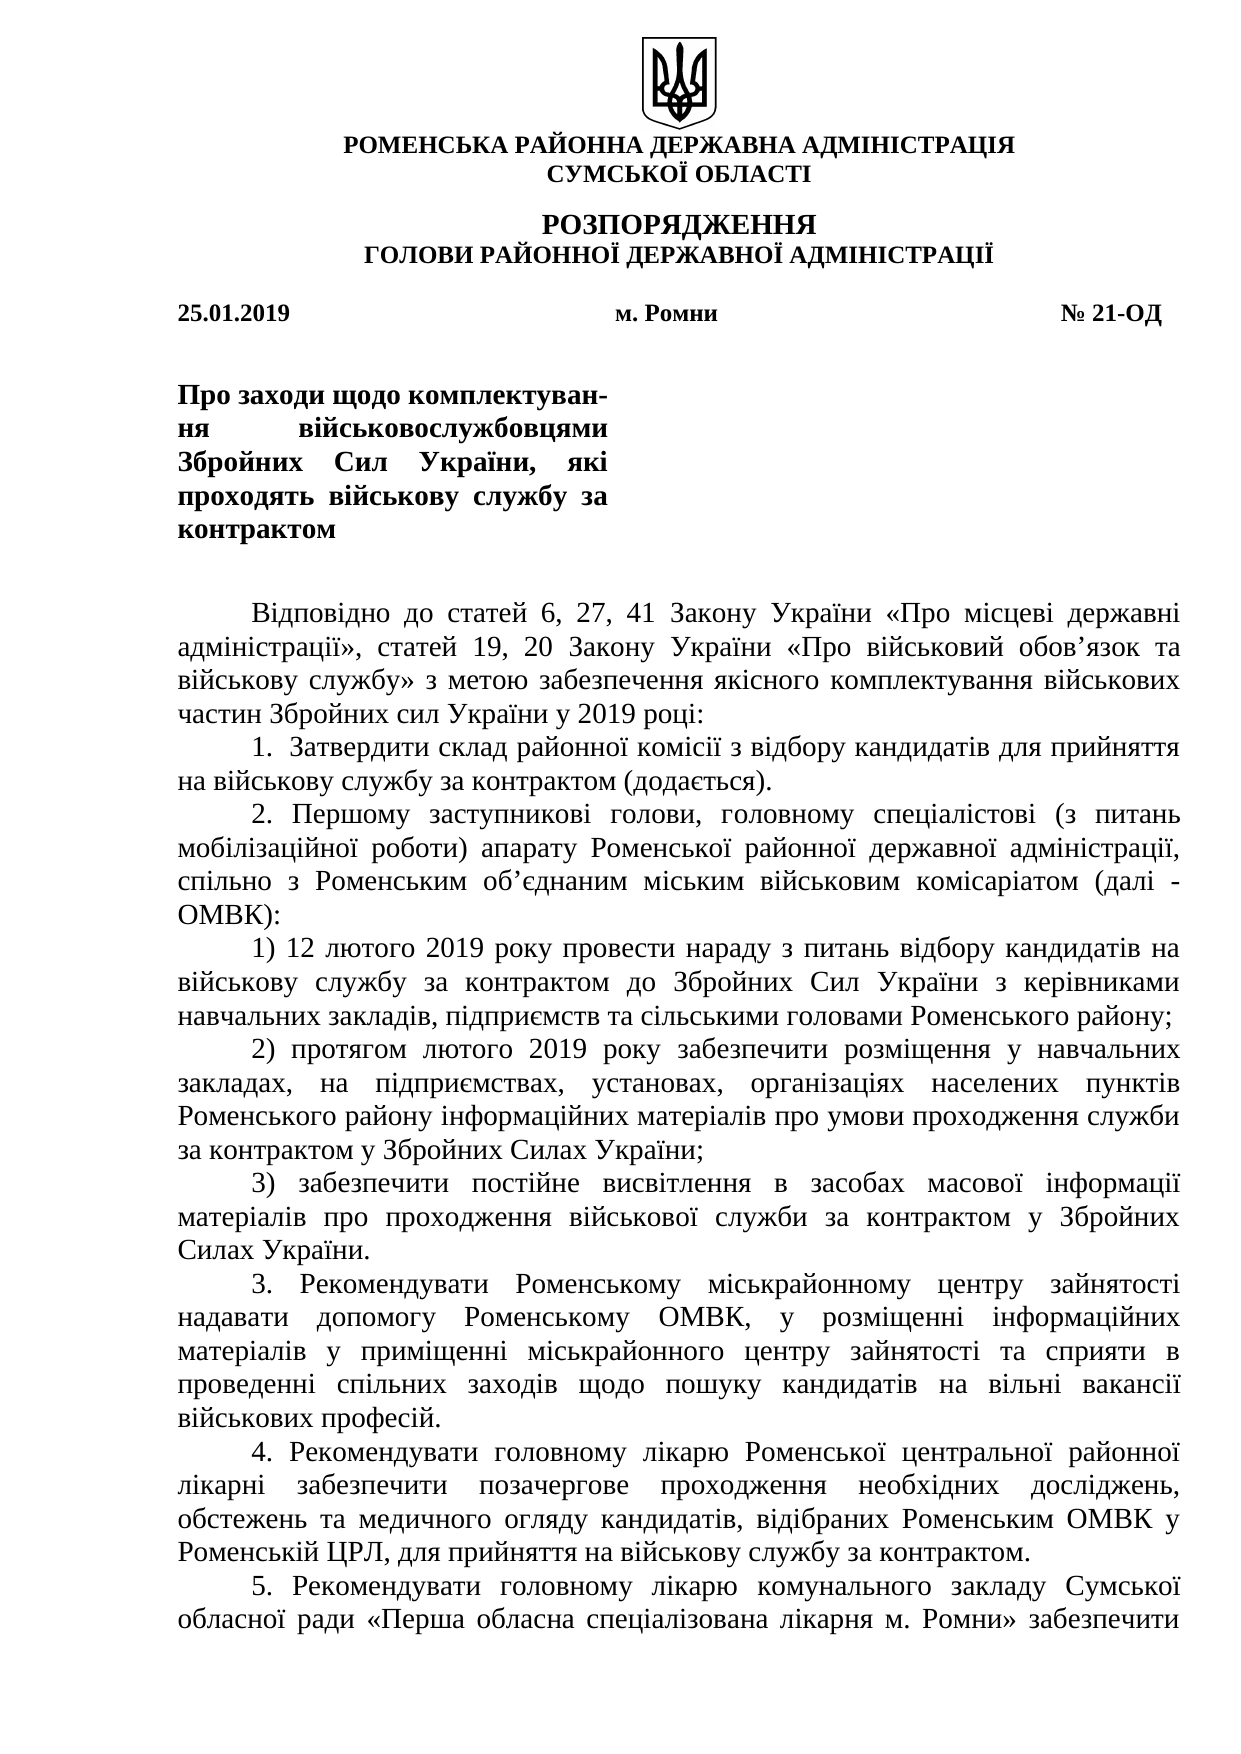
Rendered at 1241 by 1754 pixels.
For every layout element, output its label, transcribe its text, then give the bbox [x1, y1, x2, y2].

text 2) протягом лютого 2019 року забезпечити розміщення у навчальних закладах, на підприємствах, установах, організаціях населених пунктів Роменського району інформаційних матеріалів про умови проходження служби за контрактом у Збройних Силах України; [177, 1031, 1181, 1165]
text 2. Першому заступникові голови, головному спеціалістові (з питань мобілізаційної роботи) апарату Роменської районної державної адміністрації, спільно з Роменським об’єднаним міським військовим комісаріатом (далі - ОМВК): [177, 796, 1181, 931]
text 3. Рекомендувати Роменському міськрайонному центру зайнятості надавати допомогу Роменському ОМВК, у розміщенні інформаційних матеріалів у приміщенні міськрайонного центру зайнятості та сприяти в проведенні спільних заходів щодо пошуку кандидатів на вільні вакансії військових професій. [177, 1266, 1181, 1434]
text 4. Рекомендувати головному лікарю Роменської центральної районної лікарні забезпечити позачергове проходження необхідних досліджень, обстежень та медичного огляду кандидатів, відібраних Роменським ОМВК у Роменській ЦРЛ, для прийняття на військову службу за контрактом. [177, 1434, 1181, 1568]
text РОМЕНСЬКА РАЙОННА ДЕРЖАВНА АДМІНІСТРАЦІЯ [177, 130, 1181, 159]
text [177, 1568, 1181, 1635]
text РОЗПОРЯДЖЕННЯ [177, 207, 1181, 241]
picture [641, 37, 717, 131]
text Про заходи щодо комплектуван- [177, 377, 608, 411]
text Відповідно до статей 6, 27, 41 Закону України «Про місцеві державні адміністрації», статей 19, 20 Закону України «Про військовий обов’язок та військову службу» з метою забезпечення якісного комплектування військових частин Збройних сил України у 2019 році: [177, 595, 1181, 729]
text 1. Затвердити склад районної комісії з відбору кандидатів для прийняття на військову службу за контрактом (додається). [177, 729, 1181, 796]
text ГОЛОВИ РАЙОННОЇ ДЕРЖАВНОЇ АДМІНІСТРАЦІЇ [177, 241, 1181, 269]
text 3) забезпечити постійне висвітлення в засобах масової інформації матеріалів про проходження військової служби за контрактом у Збройних Силах України. [177, 1165, 1181, 1266]
text СУМСЬКОЇ ОБЛАСТІ [177, 159, 1181, 188]
text ня військовослужбовцями Збройних Сил України, які проходять військову службу за контрактом [177, 411, 608, 545]
text 25.01.2019 м. Ромни № 21-ОД [177, 298, 1181, 327]
text 1) 12 лютого 2019 року провести нараду з питань відбору кандидатів на військову службу за контрактом до Збройних Сил України з керівниками навчальних закладів, підприємств та сільськими головами Роменського району; [177, 931, 1181, 1031]
